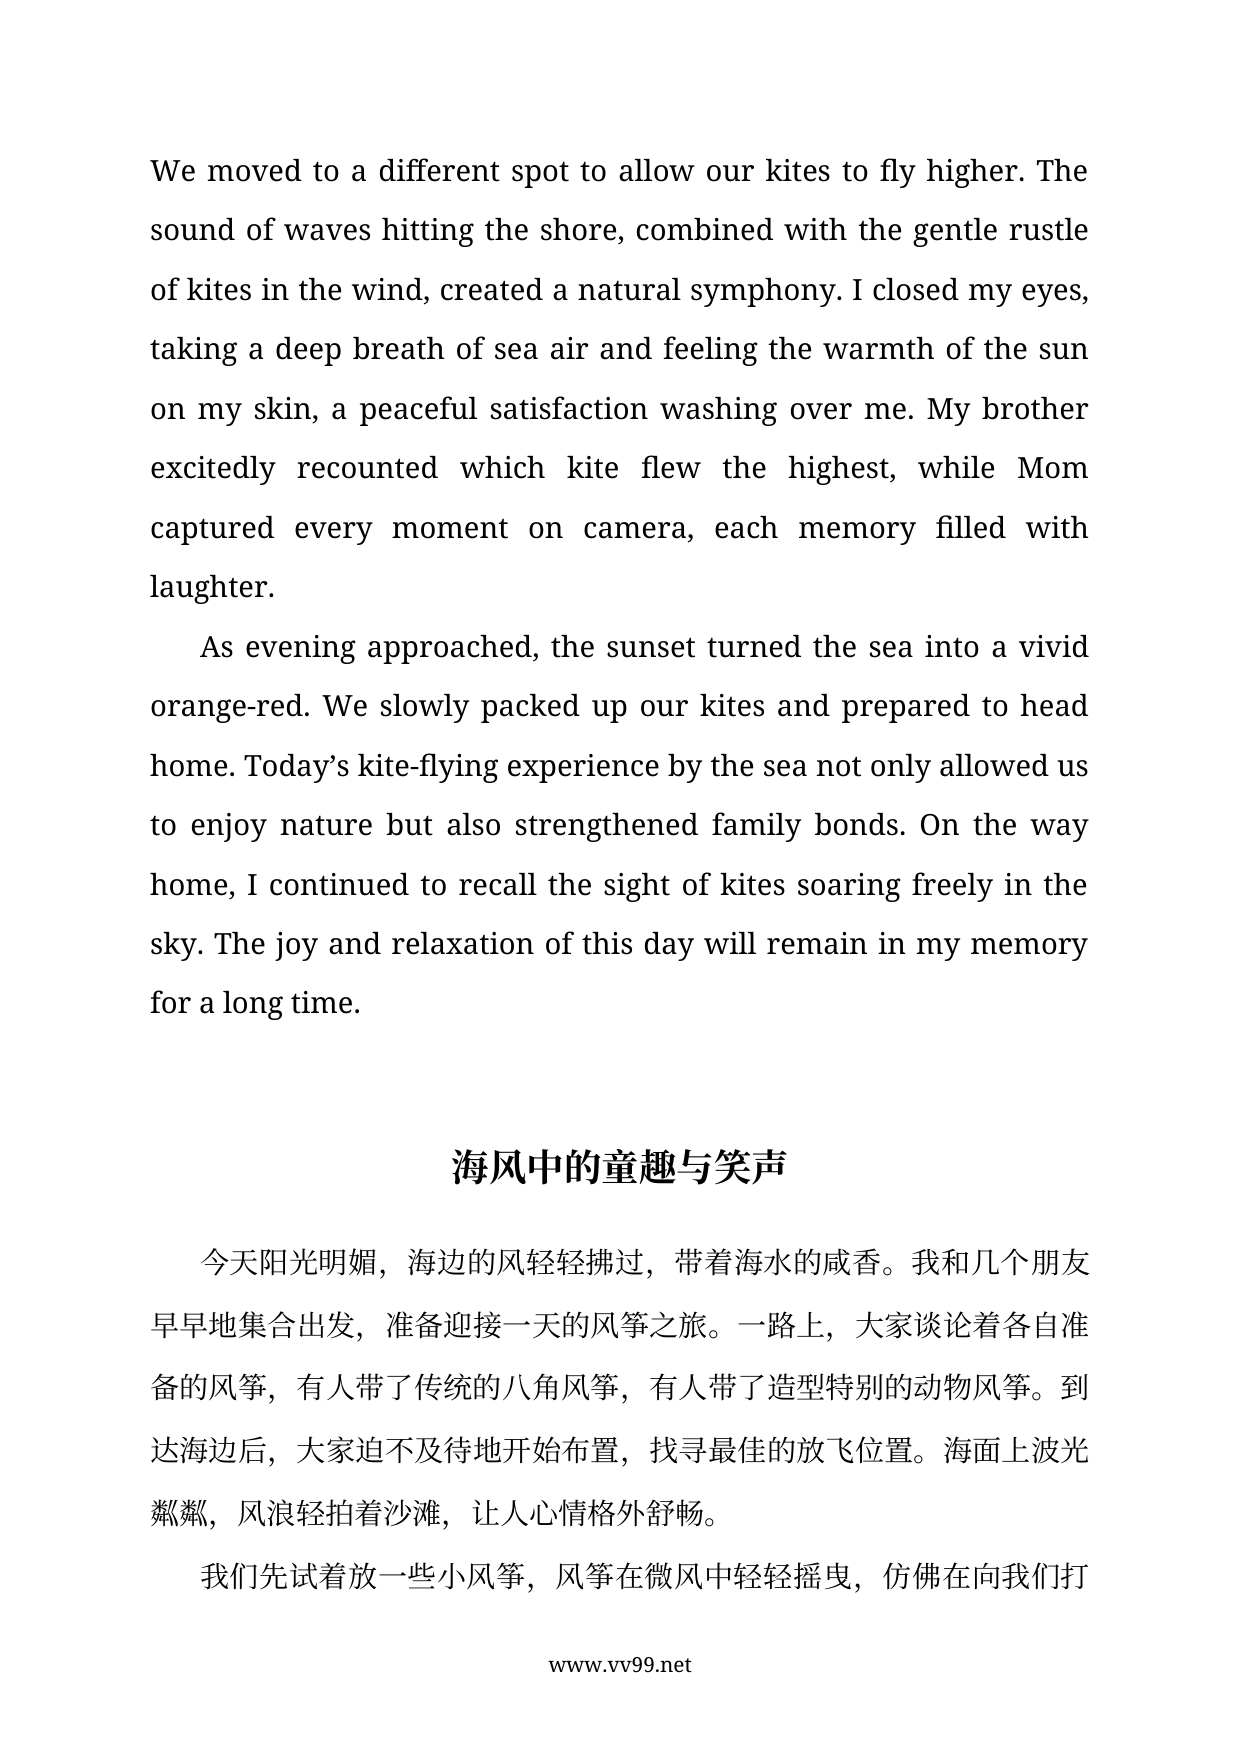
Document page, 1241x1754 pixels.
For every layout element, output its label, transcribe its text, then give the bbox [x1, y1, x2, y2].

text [150, 1554, 1090, 1596]
subtitle 海风中的童趣与笑声 [150, 1138, 1090, 1192]
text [150, 150, 1090, 606]
text As evening approached, the sunset turned the sea into a vivid orange-red. We slowly packed up our kites and prepared to head home. Today’s kite-flying experience by the sea not only allowed us to enjoy nature but also strengthened family bonds. On the way home, I continued to recall the sight of kites soaring freely in the sky. The joy and relaxation of this day will remain in my memory for a long time. [150, 626, 1090, 1022]
text 今天阳光明媚，海边的风轻轻拂过，带着海水的咸香。我和几个朋友早早地集合出发，准备迎接一天的风筝之旅。一路上，大家谈论着各自准备的风筝，有人带了传统的八角风筝，有人带了造型特别的动物风筝。到达海边后，大家迫不及待地开始布置，找寻最佳的放飞位置。海面上波光粼粼，风浪轻拍着沙滩，让人心情格外舒畅。 [150, 1240, 1090, 1533]
